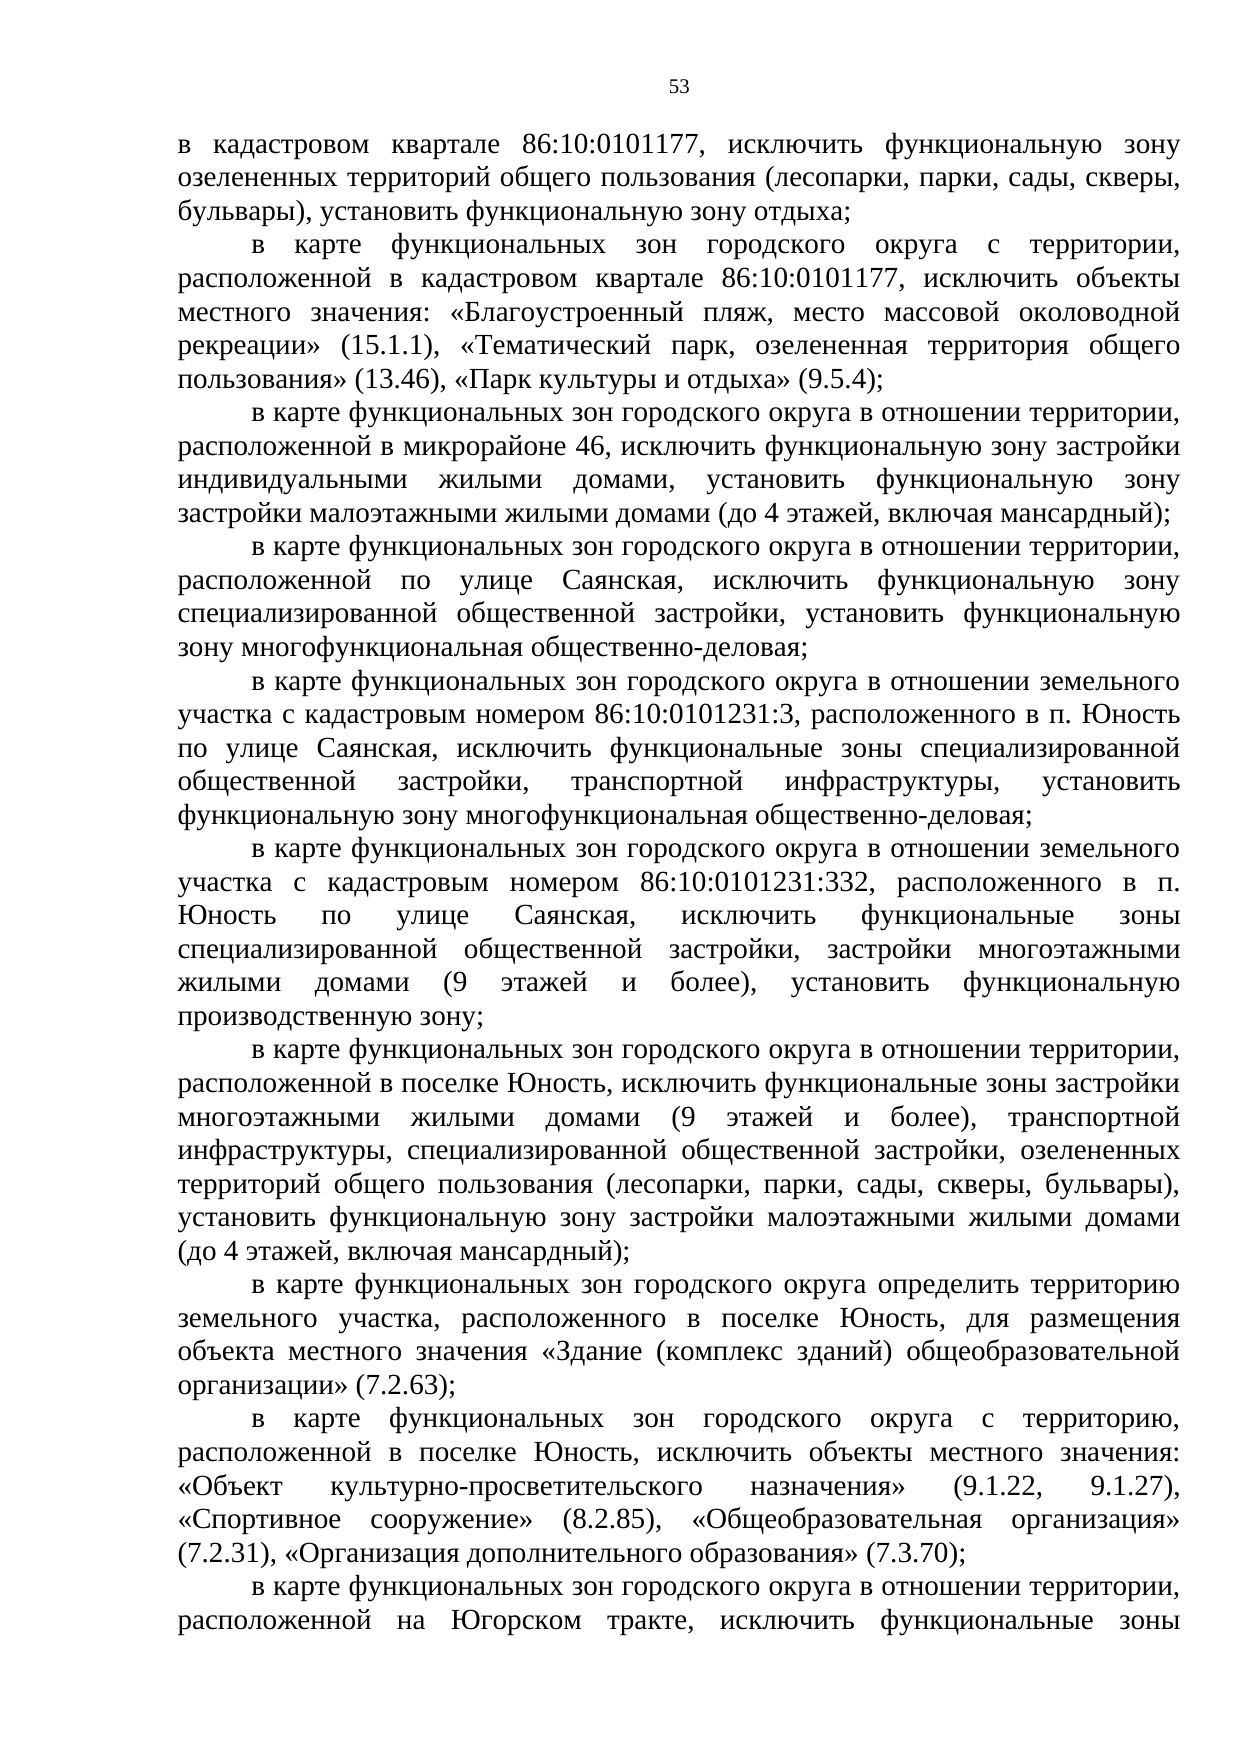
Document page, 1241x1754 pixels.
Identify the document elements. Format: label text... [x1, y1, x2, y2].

text в карте функциональных зон городского округа в отношении земельного участка с кадастровым номером 86:10:0101231:332, расположенного в п. Юность по улице Саянская, исключить функциональные зоны специализированной общественной застройки, застройки многоэтажными жилыми домами (9 этажей и более), установить функциональную производственную зону; [177, 830, 1181, 1032]
text в карте функциональных зон городского округа в отношении территории, расположенной в микрорайоне 46, исключить функциональную зону застройки индивидуальными жилыми домами, установить функциональную зону застройки малоэтажными жилыми домами (до 4 этажей, включая мансардный); [177, 394, 1181, 528]
text в карте функциональных зон городского округа с территории, расположенной в кадастровом квартале 86:10:0101177, исключить объекты местного значения: «Благоустроенный пляж, место массовой околоводной рекреации» (15.1.1), «Тематический парк, озелененная территория общего пользования» (13.46), «Парк культуры и отдыха» (9.5.4); [177, 227, 1181, 394]
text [177, 126, 1181, 227]
text в карте функциональных зон городского округа в отношении территории, расположенной в поселке Юность, исключить функциональные зоны застройки многоэтажными жилыми домами (9 этажей и более), транспортной инфраструктуры, специализированной общественной застройки, озелененных территорий общего пользования (лесопарки, парки, сады, скверы, бульвары), установить функциональную зону застройки малоэтажными жилыми домами (до 4 этажей, включая мансардный); [177, 1032, 1181, 1266]
text в карте функциональных зон городского округа в отношении территории, расположенной по улице Саянская, исключить функциональную зону специализированной общественной застройки, установить функциональную зону многофункциональная общественно-деловая; [177, 528, 1181, 663]
text в карте функциональных зон городского округа определить территорию земельного участка, расположенного в поселке Юность, для размещения объекта местного значения «Здание (комплекс зданий) общеобразовательной организации» (7.2.63); [177, 1266, 1181, 1401]
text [177, 1568, 1181, 1635]
text в карте функциональных зон городского округа с территорию, расположенной в поселке Юность, исключить объекты местного значения: «Объект культурно-просветительского назначения» (9.1.22, 9.1.27), «Спортивное сооружение» (8.2.85), «Общеобразовательная организация» (7.2.31), «Организация дополнительного образования» (7.3.70); [177, 1401, 1181, 1568]
text в карте функциональных зон городского округа в отношении земельного участка с кадастровым номером 86:10:0101231:3, расположенного в п. Юность по улице Саянская, исключить функциональные зоны специализированной общественной застройки, транспортной инфраструктуры, установить функциональную зону многофункциональная общественно-деловая; [177, 663, 1181, 830]
